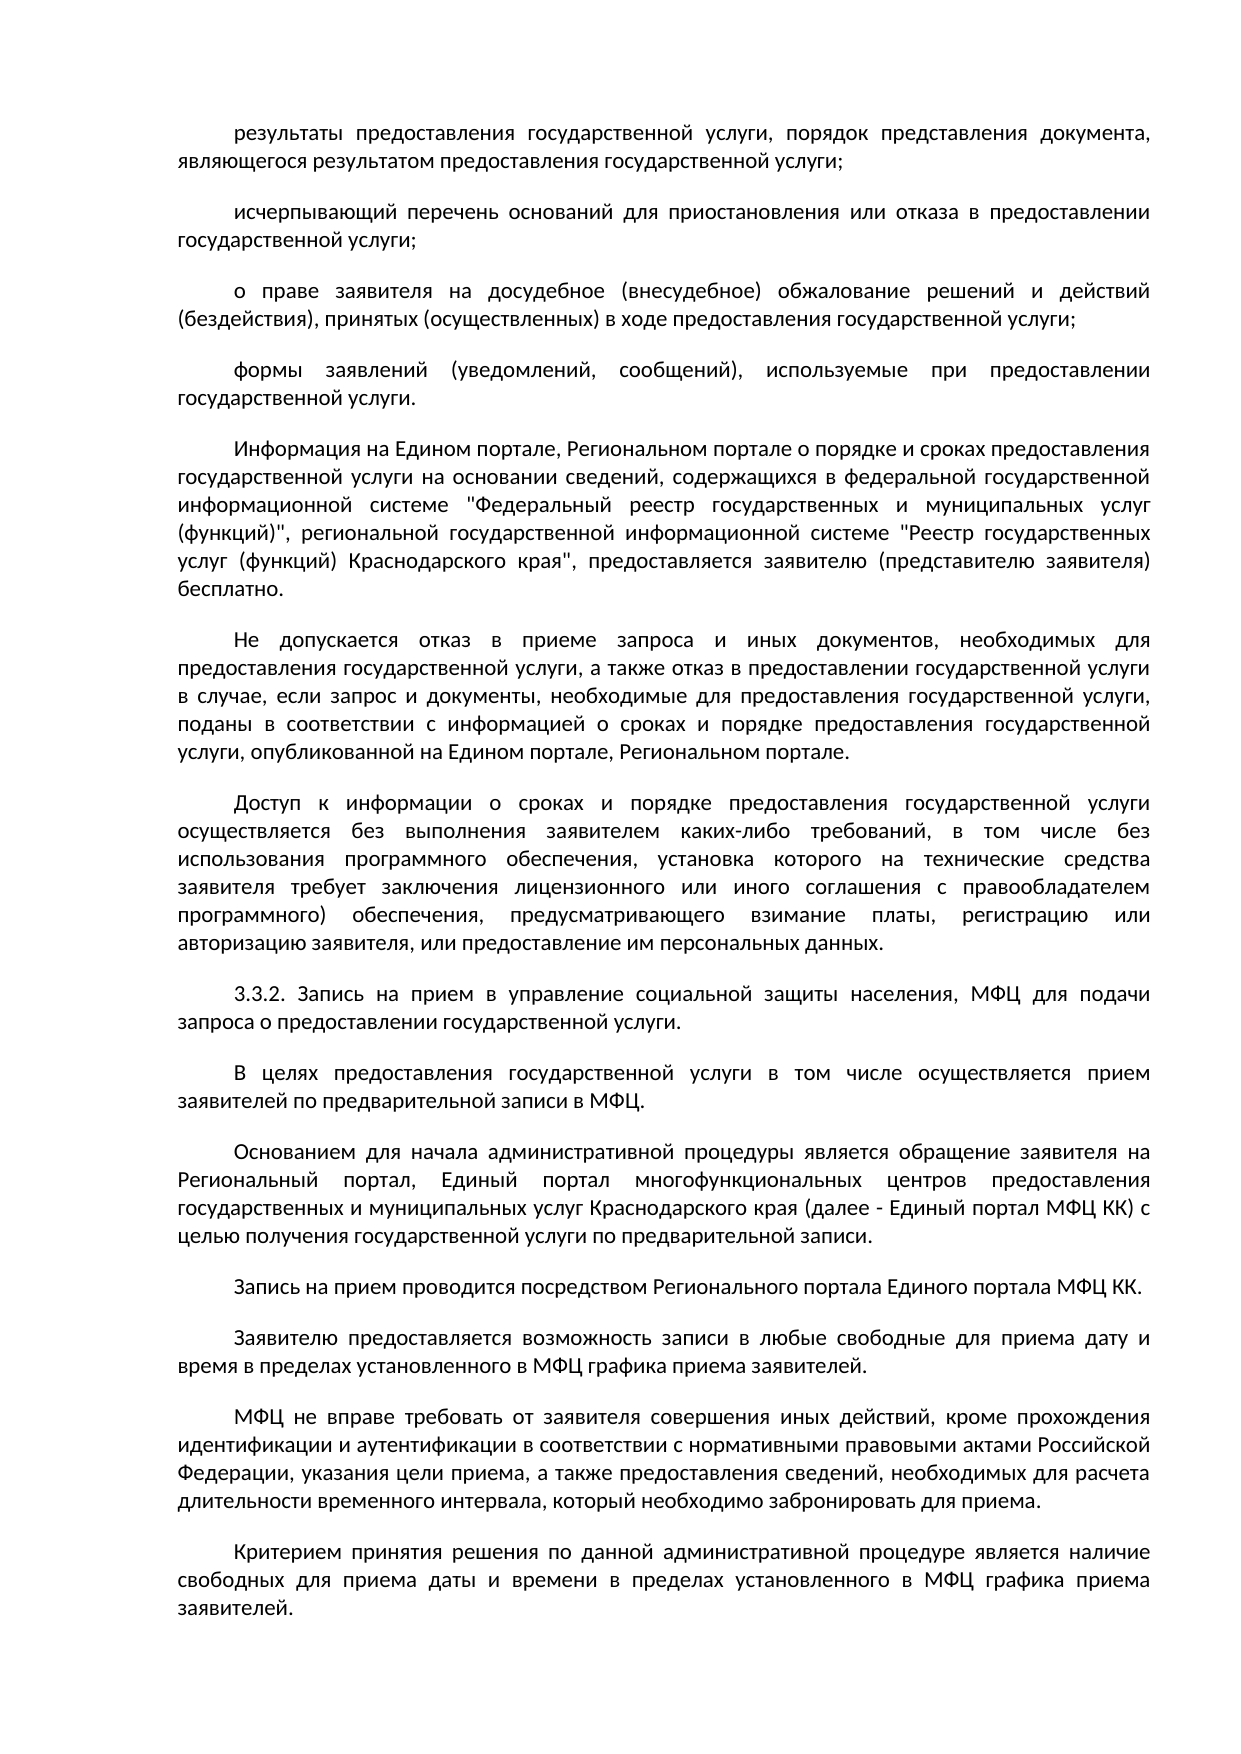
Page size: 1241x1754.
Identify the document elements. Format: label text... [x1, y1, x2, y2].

text Заявителю предоставляется возможность записи в любые свободные для приема дату и время в пределах установленного в МФЦ графика приема заявителей. [177, 1323, 1152, 1379]
text формы заявлений (уведомлений, сообщений), используемые при предоставлении государственной услуги. [177, 355, 1152, 411]
text МФЦ не вправе требовать от заявителя совершения иных действий, кроме прохождения идентификации и аутентификации в соответствии с нормативными правовыми актами Российской Федерации, указания цели приема, а также предоставления сведений, необходимых для расчета длительности временного интервала, который необходимо забронировать для приема. [177, 1402, 1152, 1514]
text Основанием для начала административной процедуры является обращение заявителя на Региональный портал, Единый портал многофункциональных центров предоставления государственных и муниципальных услуг Краснодарского края (далее - Единый портал МФЦ КК) с целью получения государственной услуги по предварительной записи. [177, 1137, 1152, 1249]
text Запись на прием проводится посредством Регионального портала Единого портала МФЦ КК. [177, 1272, 1152, 1300]
text Информация на Едином портале, Региональном портале о порядке и сроках предоставления государственной услуги на основании сведений, содержащихся в федеральной государственной информационной системе "Федеральный реестр государственных и муниципальных услуг (функций)", региональной государственной информационной системе "Реестр государственных услуг (функций) Краснодарского края", предоставляется заявителю (представителю заявителя) бесплатно. [177, 434, 1152, 602]
text Не допускается отказ в приеме запроса и иных документов, необходимых для предоставления государственной услуги, а также отказ в предоставлении государственной услуги в случае, если запрос и документы, необходимые для предоставления государственной услуги, поданы в соответствии с информацией о сроках и порядке предоставления государственной услуги, опубликованной на Едином портале, Региональном портале. [177, 625, 1152, 765]
text В целях предоставления государственной услуги в том числе осуществляется прием заявителей по предварительной записи в МФЦ. [177, 1058, 1152, 1114]
text Критерием принятия решения по данной административной процедуре является наличие свободных для приема даты и времени в пределах установленного в МФЦ графика приема заявителей. [177, 1537, 1152, 1621]
text 3.3.2. Запись на прием в управление социальной защиты населения, МФЦ для подачи запроса о предоставлении государственной услуги. [177, 979, 1152, 1035]
text о праве заявителя на досудебное (внесудебное) обжалование решений и действий (бездействия), принятых (осуществленных) в ходе предоставления государственной услуги; [177, 276, 1152, 332]
text результаты предоставления государственной услуги, порядок представления документа, являющегося результатом предоставления государственной услуги; [177, 118, 1152, 174]
text исчерпывающий перечень оснований для приостановления или отказа в предоставлении государственной услуги; [177, 197, 1152, 253]
text Доступ к информации о сроках и порядке предоставления государственной услуги осуществляется без выполнения заявителем каких-либо требований, в том числе без использования программного обеспечения, установка которого на технические средства заявителя требует заключения лицензионного или иного соглашения с правообладателем программного) обеспечения, предусматривающего взимание платы, регистрацию или авторизацию заявителя, или предоставление им персональных данных. [177, 788, 1152, 956]
